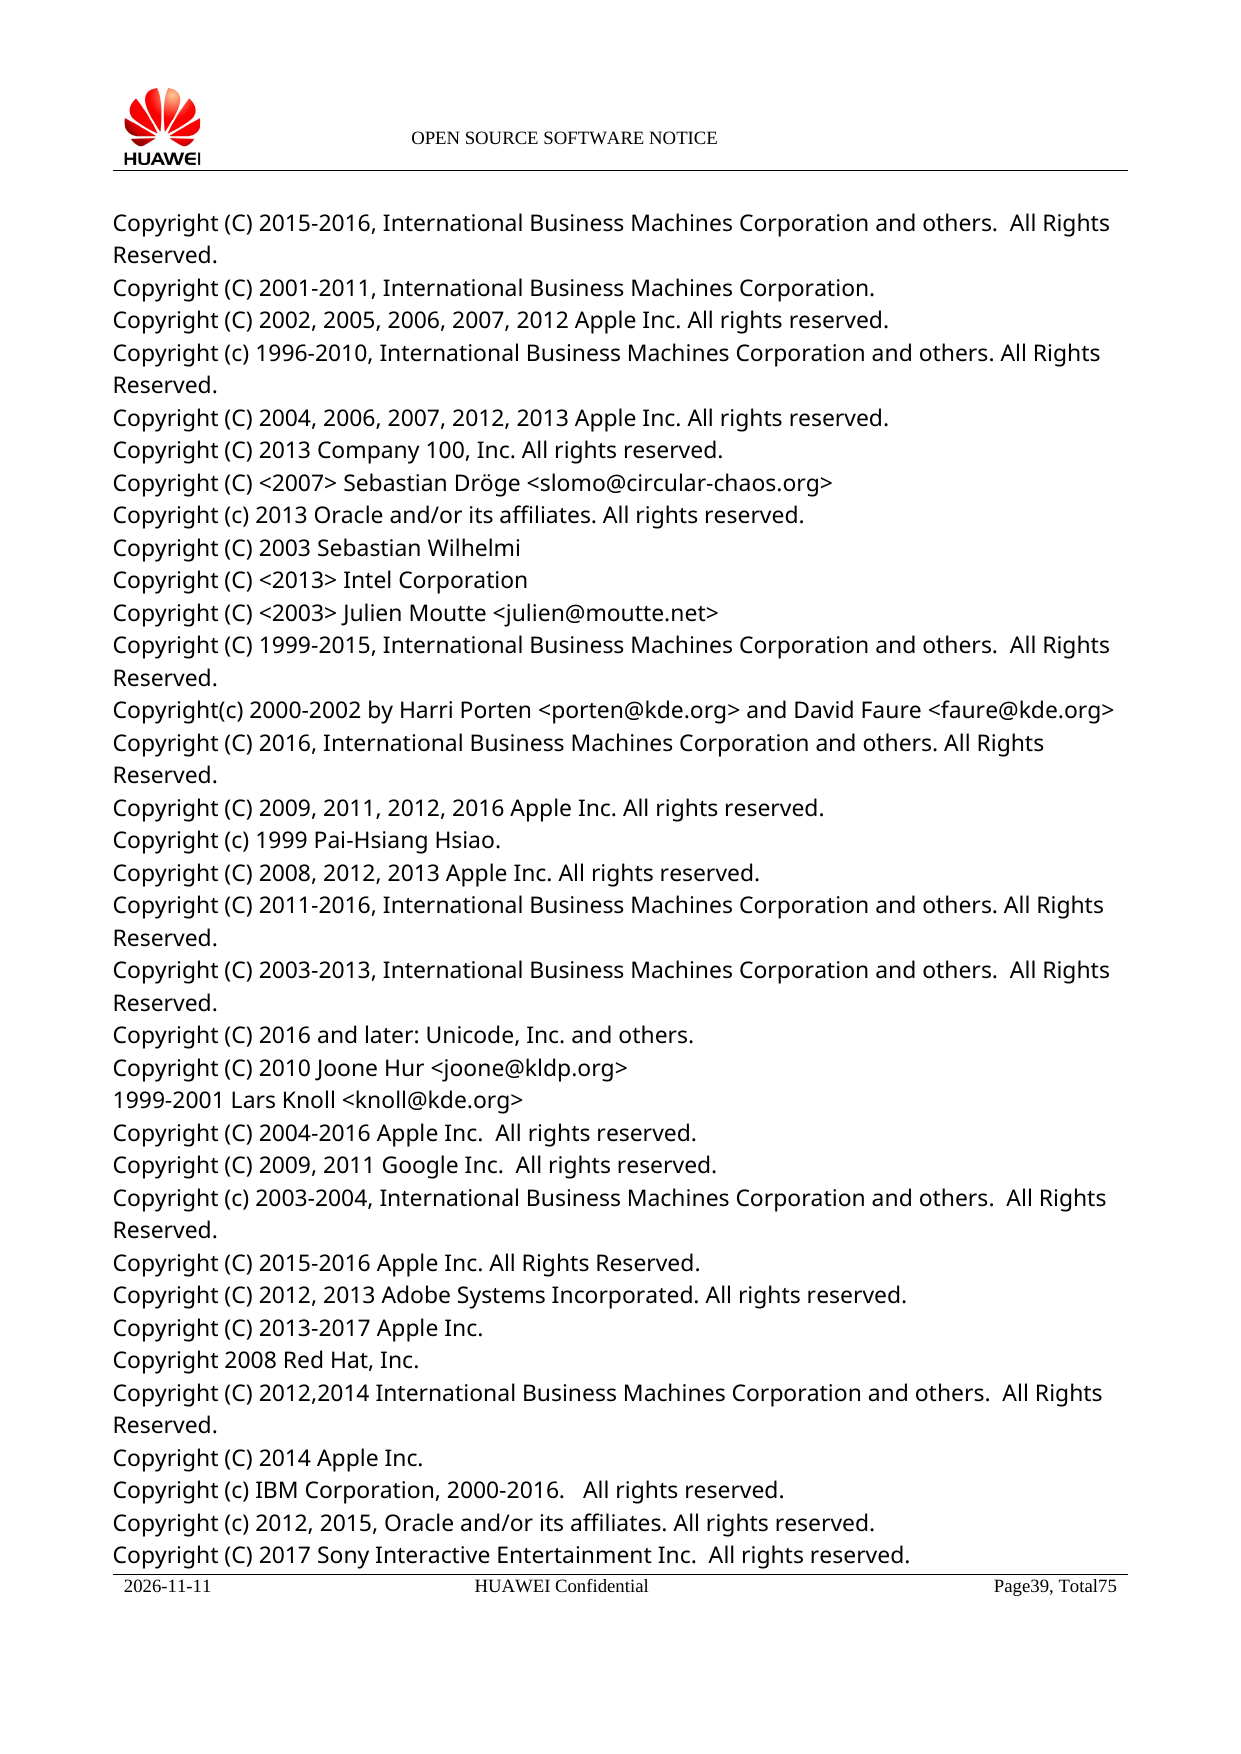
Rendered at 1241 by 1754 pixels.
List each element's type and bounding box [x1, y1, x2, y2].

picture [124, 88, 201, 165]
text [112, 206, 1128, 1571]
